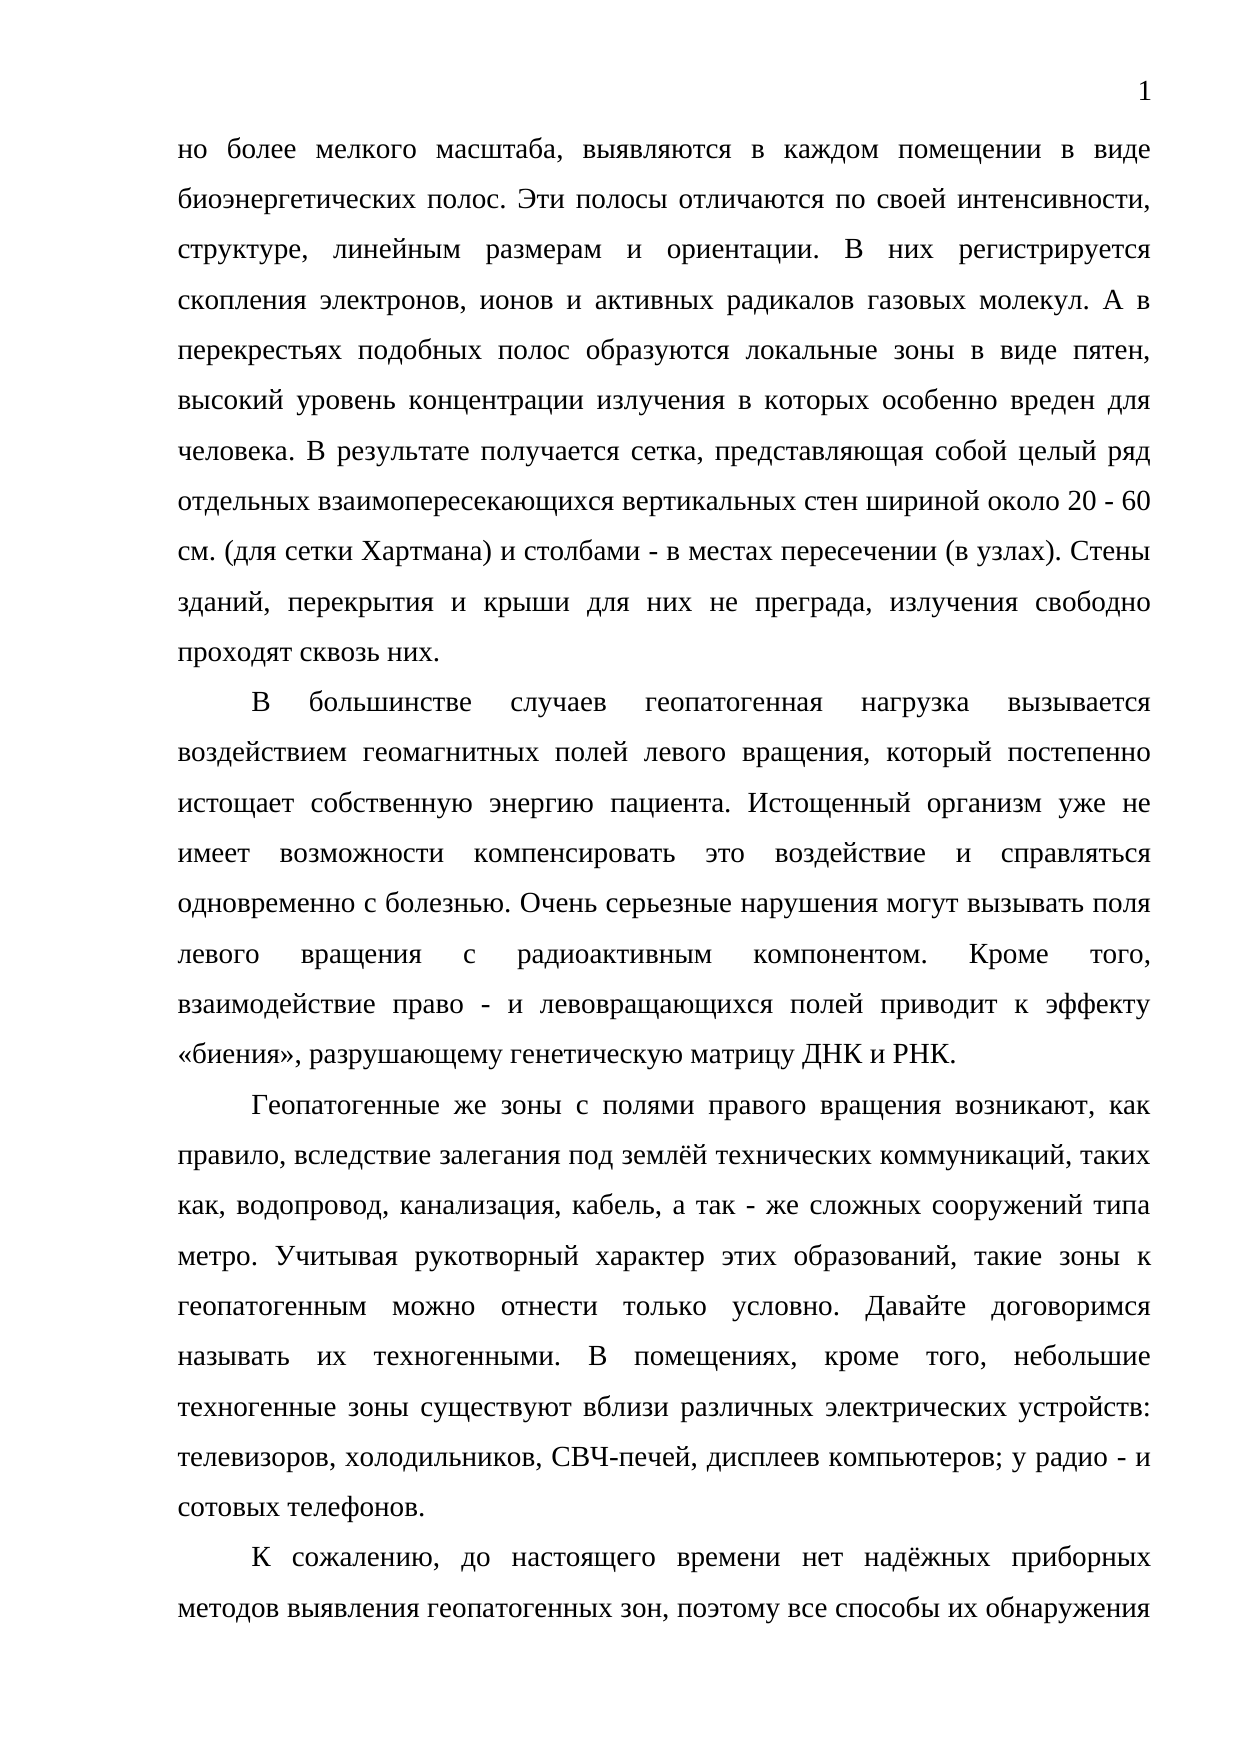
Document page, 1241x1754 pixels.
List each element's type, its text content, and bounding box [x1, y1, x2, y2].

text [177, 131, 1152, 667]
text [177, 1539, 1152, 1623]
text В большинстве случаев геопатогенная нагрузка вызывается воздействием геомагнитных полей левого вращения, который постепенно истощает собственную энергию пациента. Истощенный организм уже не имеет возможности компенсировать это воздействие и справляться одновременно с болезнью. Очень серьезные нарушения могут вызывать поля левого вращения с радиоактивным компонентом. Кроме того, взаимодействие право - и левовращающихся полей приводит к эффекту «биения», разрушающему генетическую матрицу ДНК и РНК. [177, 684, 1152, 1070]
text Геопатогенные же зоны с полями правого вращения возникают, как правило, вследствие залегания под землёй технических коммуникаций, таких как, водопровод, канализация, кабель, а так - же сложных сооружений типа метро. Учитывая рукотворный характер этих образований, такие зоны к геопатогенным можно отнести только условно. Давайте договоримся называть их техногенными. В помещениях, кроме того, небольшие техногенные зоны существуют вблизи различных электрических устройств: телевизоров, холодильников, СВЧ-печей, дисплеев компьютеров; у радио - и сотовых телефонов. [177, 1087, 1152, 1523]
